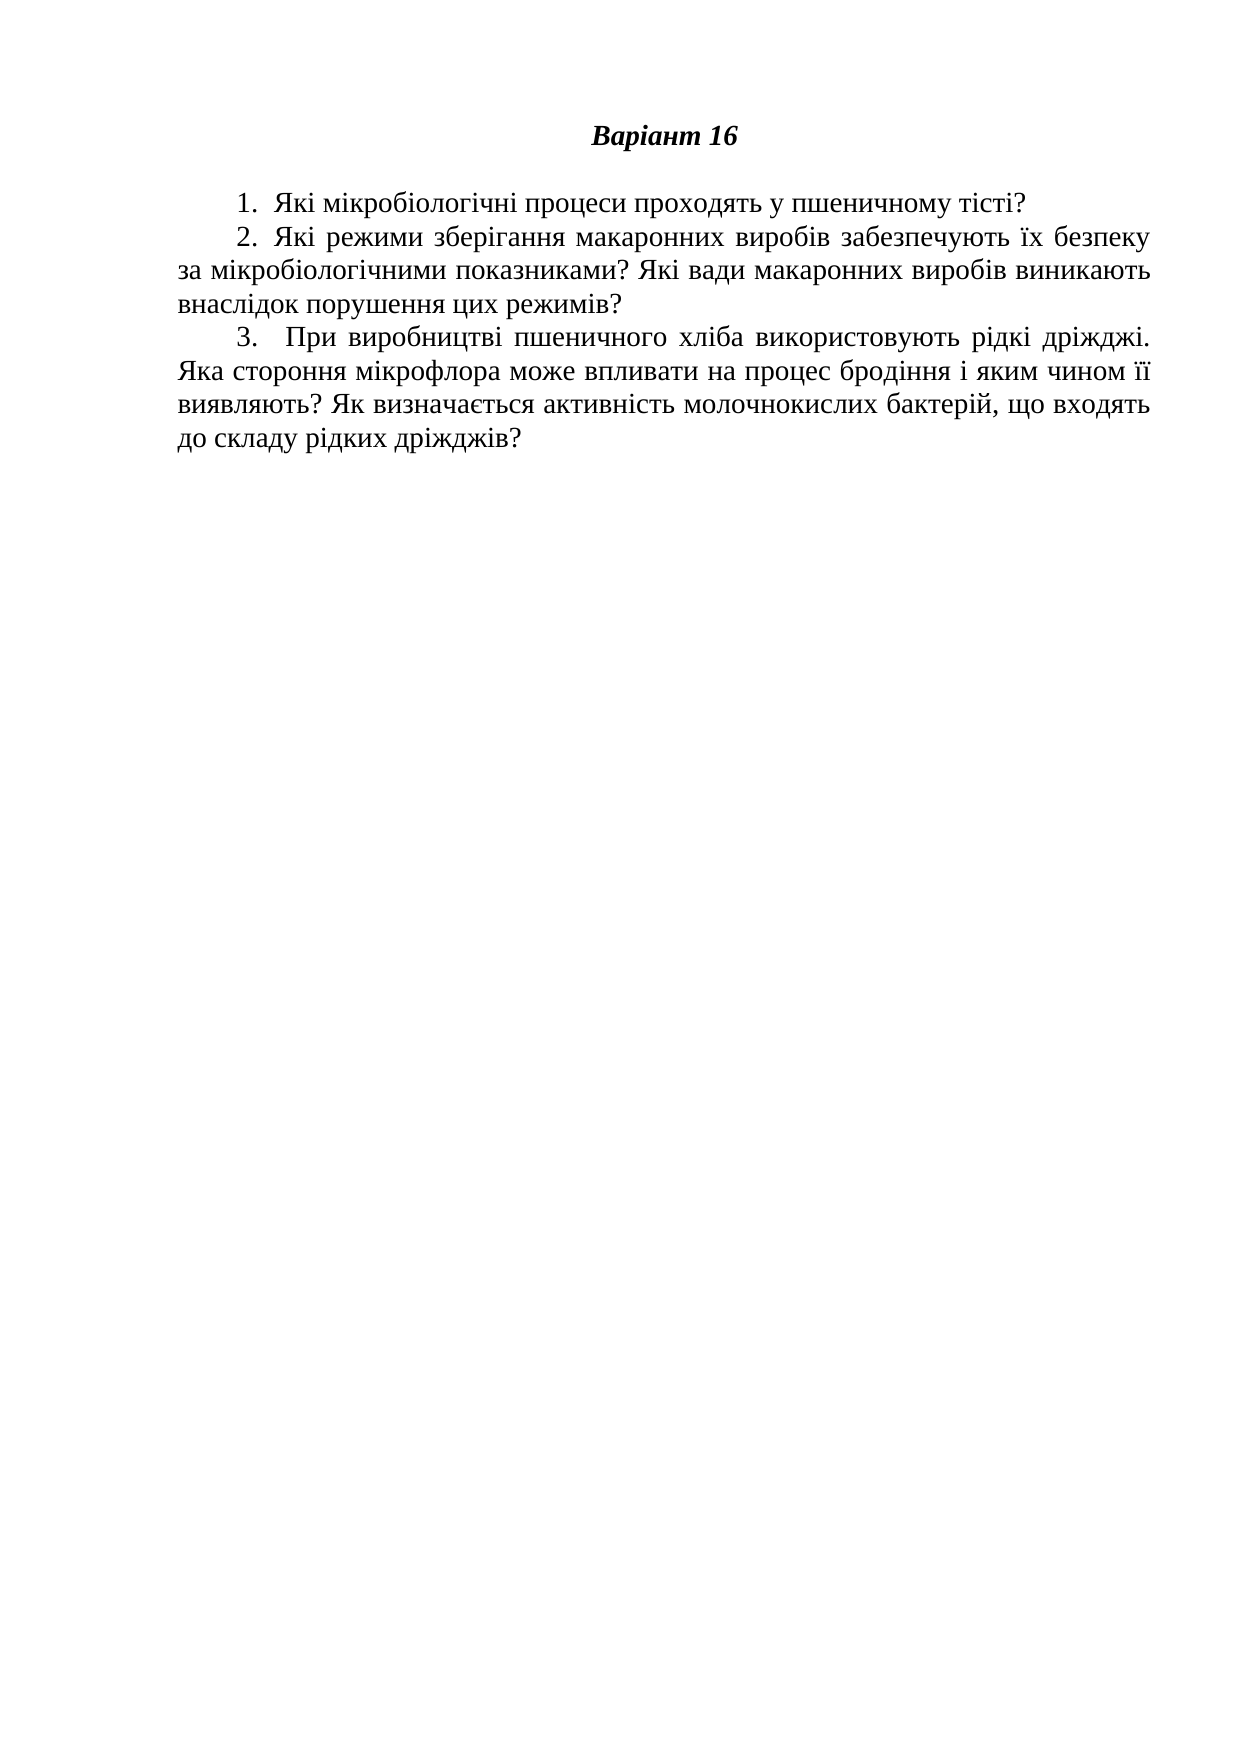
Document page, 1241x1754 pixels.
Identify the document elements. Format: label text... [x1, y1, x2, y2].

list Які режими зберігання макаронних виробів забезпечують їх безпеку за мікробіологічними показниками? Які вади макаронних виробів виникають внаслідок порушення цих режимів? [177, 219, 1152, 319]
list При виробництві пшеничного хліба використовують рідкі дріжджі. Яка стороння мікрофлора може впливати на процес бродіння і яким чином її виявляють? Як визначається активність молочнокислих бактерій, що входять до складу рідких дріжджів? [177, 319, 1152, 453]
list Які мікробіологічні процеси проходять у пшеничному тісті? [177, 185, 1152, 219]
text Варіант 16 [177, 118, 1152, 152]
